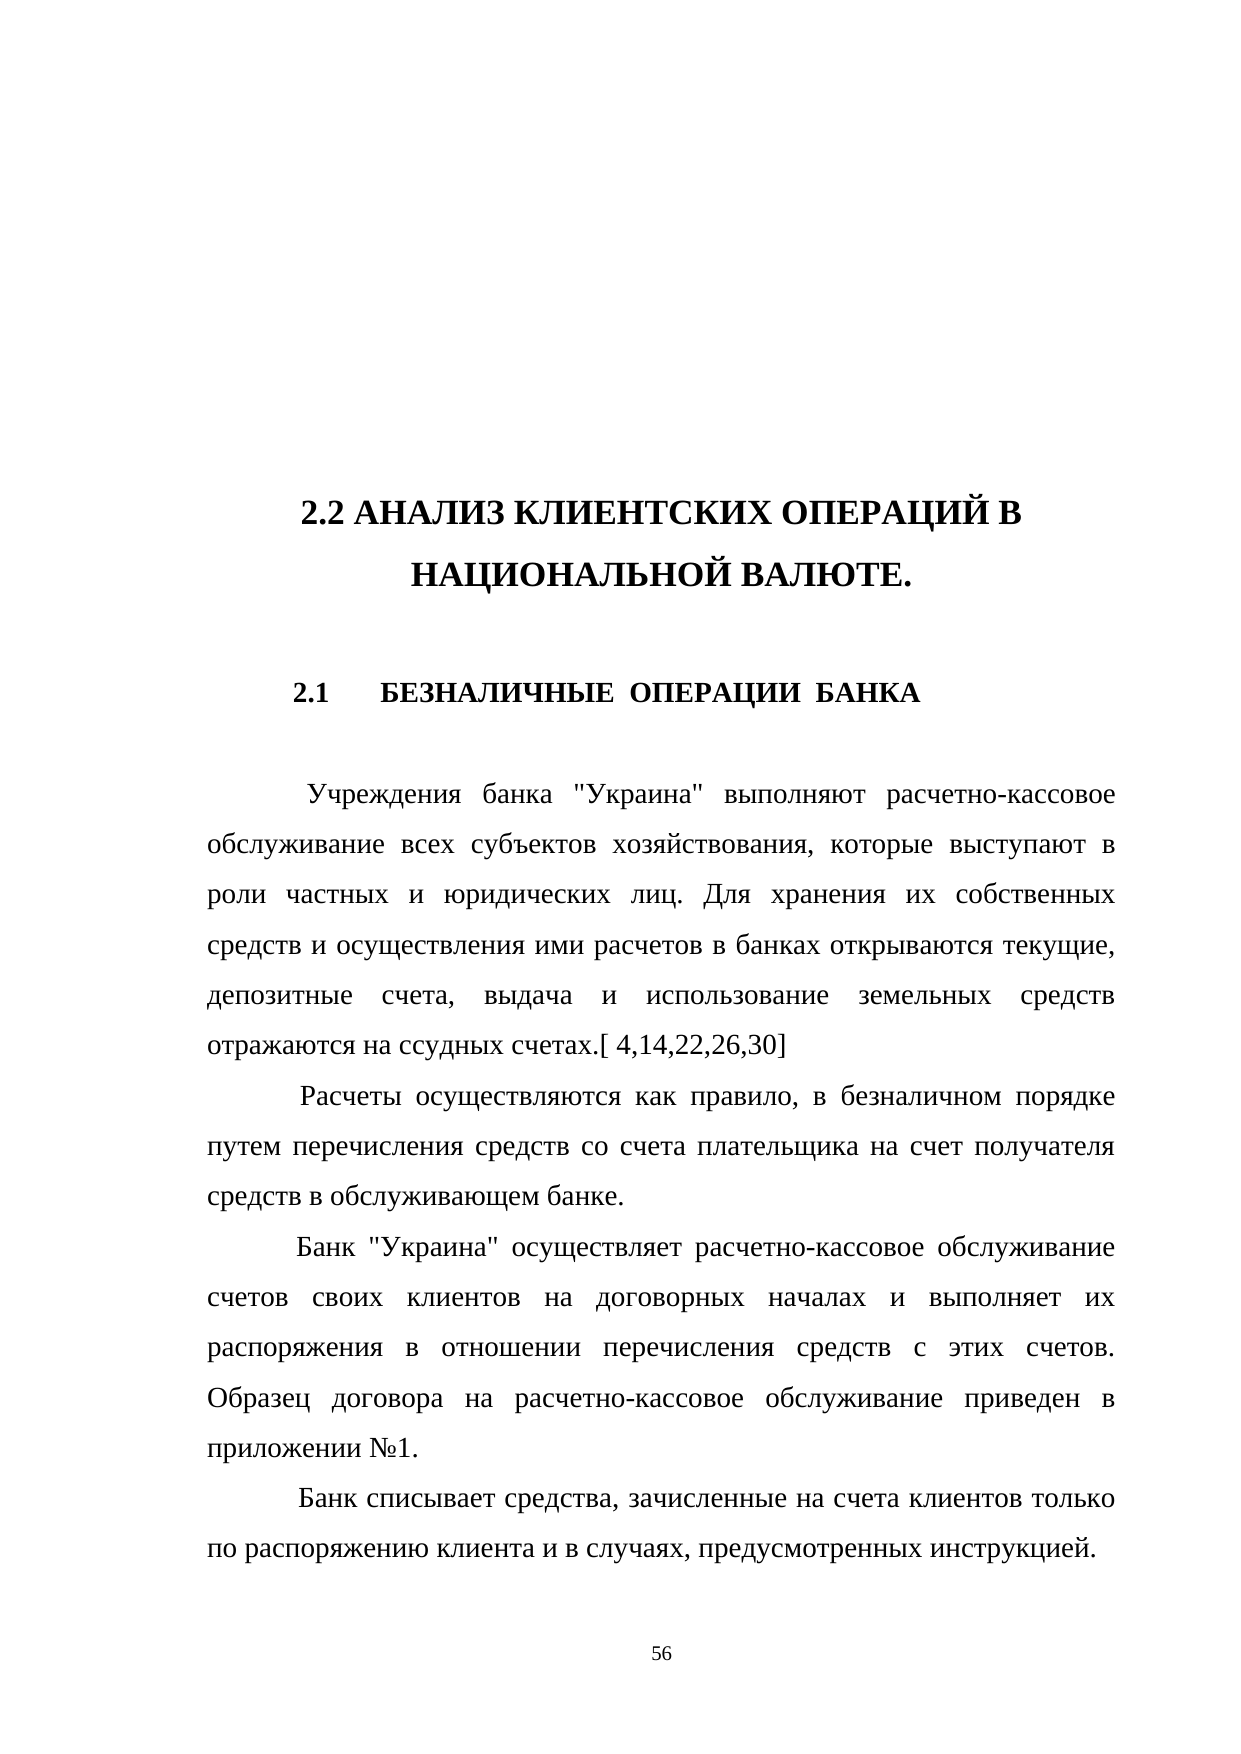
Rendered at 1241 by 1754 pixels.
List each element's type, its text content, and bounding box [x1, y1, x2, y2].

text Расчеты осуществляются как правило, в безналичном порядке путем перечисления средств со счета плательщика на счет получателя средств в обслуживающем банке. [207, 1078, 1116, 1212]
text 2.2 АНАЛИЗ КЛИЕНТСКИХ ОПЕРАЦИЙ В НАЦИОНАЛЬНОЙ ВАЛЮТЕ. [207, 492, 1116, 594]
text Банк "Украина" осуществляет расчетно-кассовое обслуживание счетов своих клиентов на договорных началах и выполняет их распоряжения в отношении перечисления средств с этих счетов. Образец договора на расчетно-кассовое обслуживание приведен в приложении №1. [207, 1229, 1116, 1463]
list БЕЗНАЛИЧНЫЕ ОПЕРАЦИИ БАНКА [293, 675, 1116, 709]
text Банк списывает средства, зачисленные на счета клиентов только по распоряжению клиента и в случаях, предусмотренных инструкцией. [207, 1480, 1116, 1564]
text Учреждения банка "Украина" выполняют расчетно-кассовое обслуживание всех субъектов хозяйствования, которые выступают в роли частных и юридических лиц. Для хранения их собственных средств и осуществления ими расчетов в банках открываются текущие, депозитные счета, выдача и использование земельных средств отражаются на ссудных счетах.[ 4,14,22,26,30] [207, 776, 1116, 1061]
